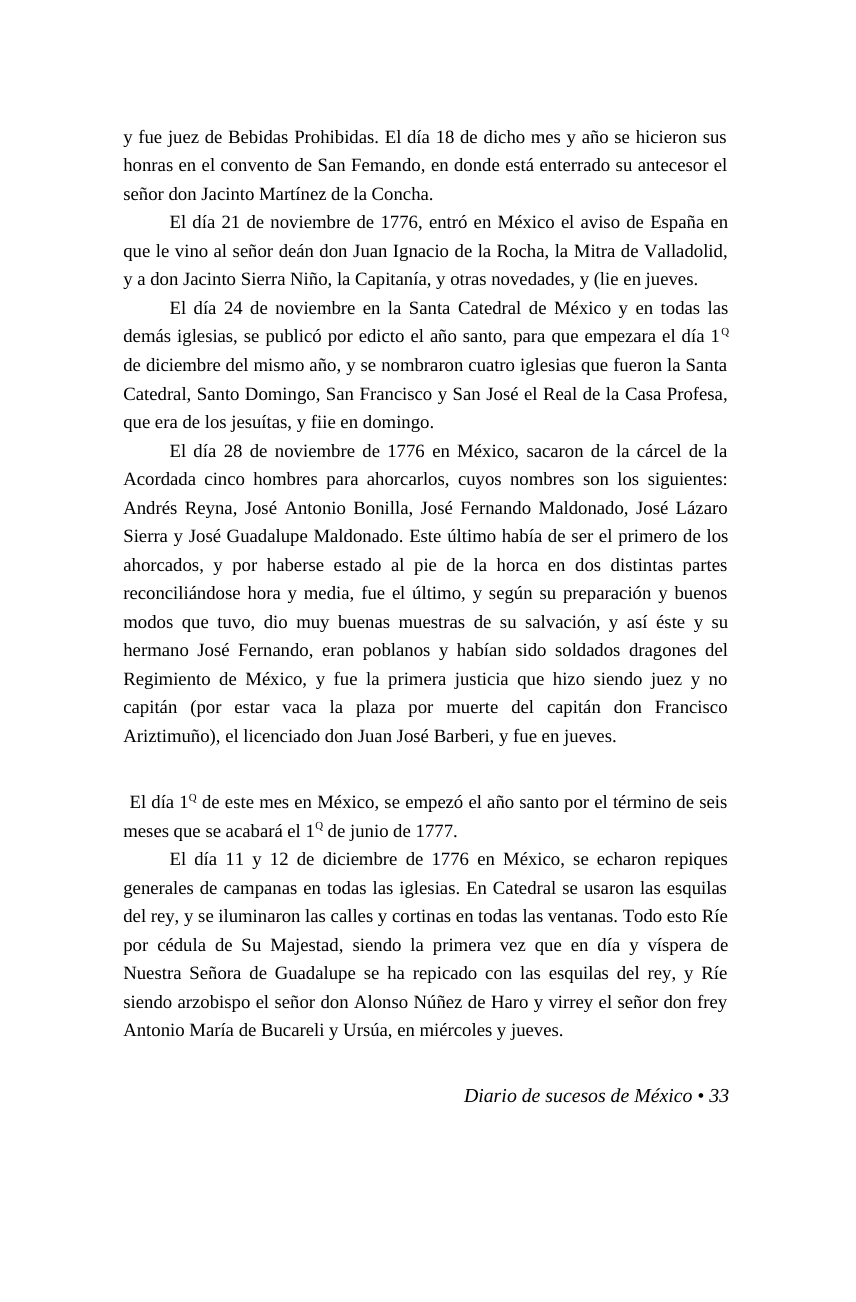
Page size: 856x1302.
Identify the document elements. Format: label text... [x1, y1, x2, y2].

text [123, 120, 729, 206]
text El día 1Q de este mes en México, se empezó el año santo por el término de seis meses que se acabará el 1Q de junio de 1777. [123, 786, 729, 843]
text El día 21 de noviembre de 1776, entró en México el aviso de España en que le vino al señor deán don Juan Ignacio de la Rocha, la Mitra de Valladolid, y a don Jacinto Sierra Niño, la Capitanía, y otras novedades, y (lie en jueves. [123, 206, 729, 292]
text El día 24 de noviembre en la Santa Catedral de México y en todas las demás iglesias, se publicó por edicto el año santo, para que empezara el día 1Q de diciembre del mismo año, y se nombraron cuatro iglesias que fueron la Santa Catedral, Santo Domingo, San Francisco y San José el Real de la Casa Profesa, que era de los jesuítas, y fiie en domingo. [123, 292, 729, 434]
text El día 28 de noviembre de 1776 en México, sacaron de la cárcel de la Acordada cinco hombres para ahorcarlos, cuyos nombres son los siguientes: Andrés Reyna, José Antonio Bonilla, José Fernando Maldonado, José Lázaro Sierra y José Guadalupe Maldonado. Este último había de ser el primero de los ahorcados, y por haberse estado al pie de la horca en dos distintas partes reconciliándose hora y media, fue el último, y según su preparación y buenos modos que tuvo, dio muy buenas muestras de su salvación, y así éste y su hermano José Fernando, eran poblanos y habían sido soldados dragones del Regimiento de México, y fue la primera justicia que hizo siendo juez y no capitán (por estar vaca la plaza por muerte del capitán don Francisco Ariztimuño), el licenciado don Juan José Barberi, y fue en jueves. [123, 434, 729, 748]
text Diario de sucesos de México • 33 [123, 1087, 729, 1107]
text El día 11 y 12 de diciembre de 1776 en México, se echaron repiques generales de campanas en todas las iglesias. En Catedral se usaron las esquilas del rey, y se iluminaron las calles y cortinas en todas las ventanas. Todo esto Ríe por cédula de Su Majestad, siendo la primera vez que en día y víspera de Nuestra Señora de Guadalupe se ha repicado con las esquilas del rey, y Ríe siendo arzobispo el señor don Alonso Núñez de Haro y virrey el señor don frey Antonio María de Bucareli y Ursúa, en miércoles y jueves. [123, 843, 729, 1043]
